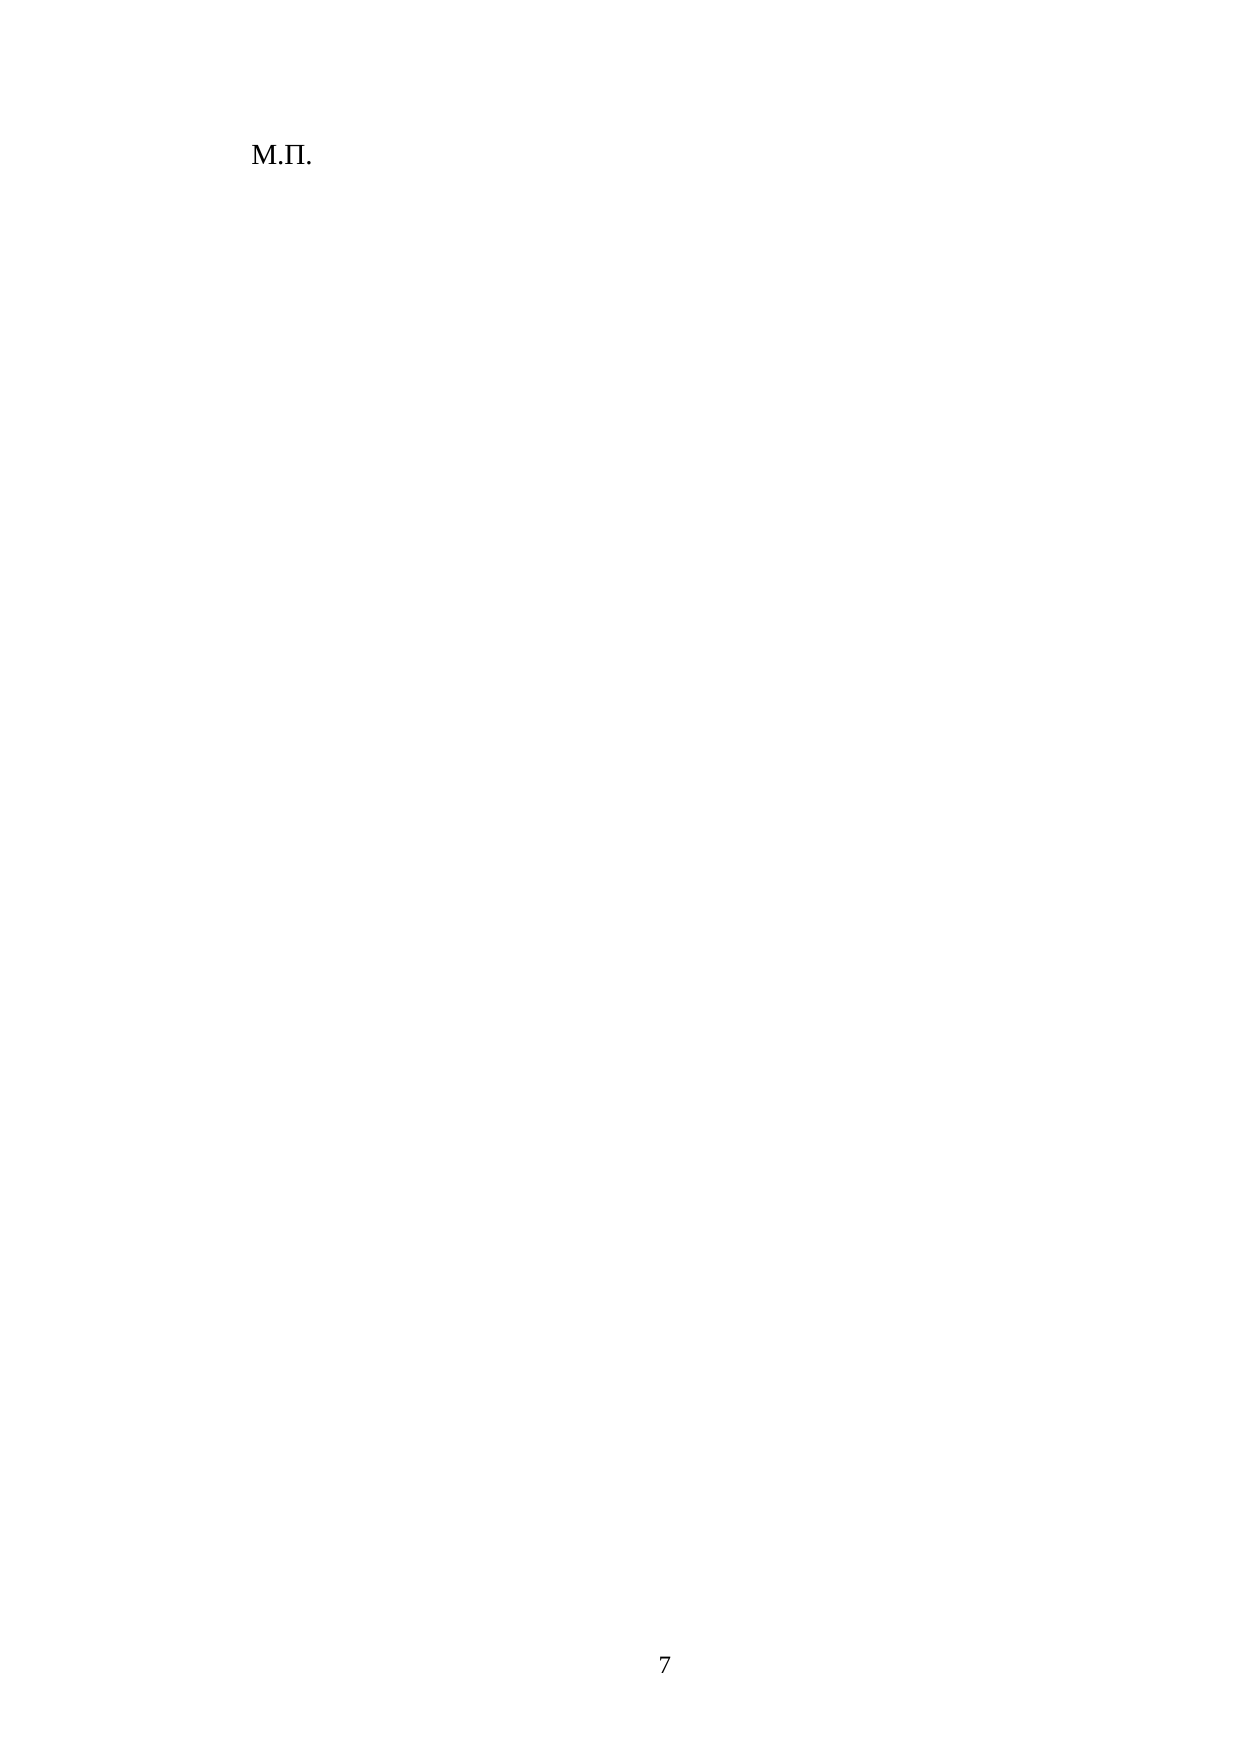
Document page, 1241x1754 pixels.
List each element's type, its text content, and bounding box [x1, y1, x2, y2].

text М.П. [177, 137, 1152, 171]
